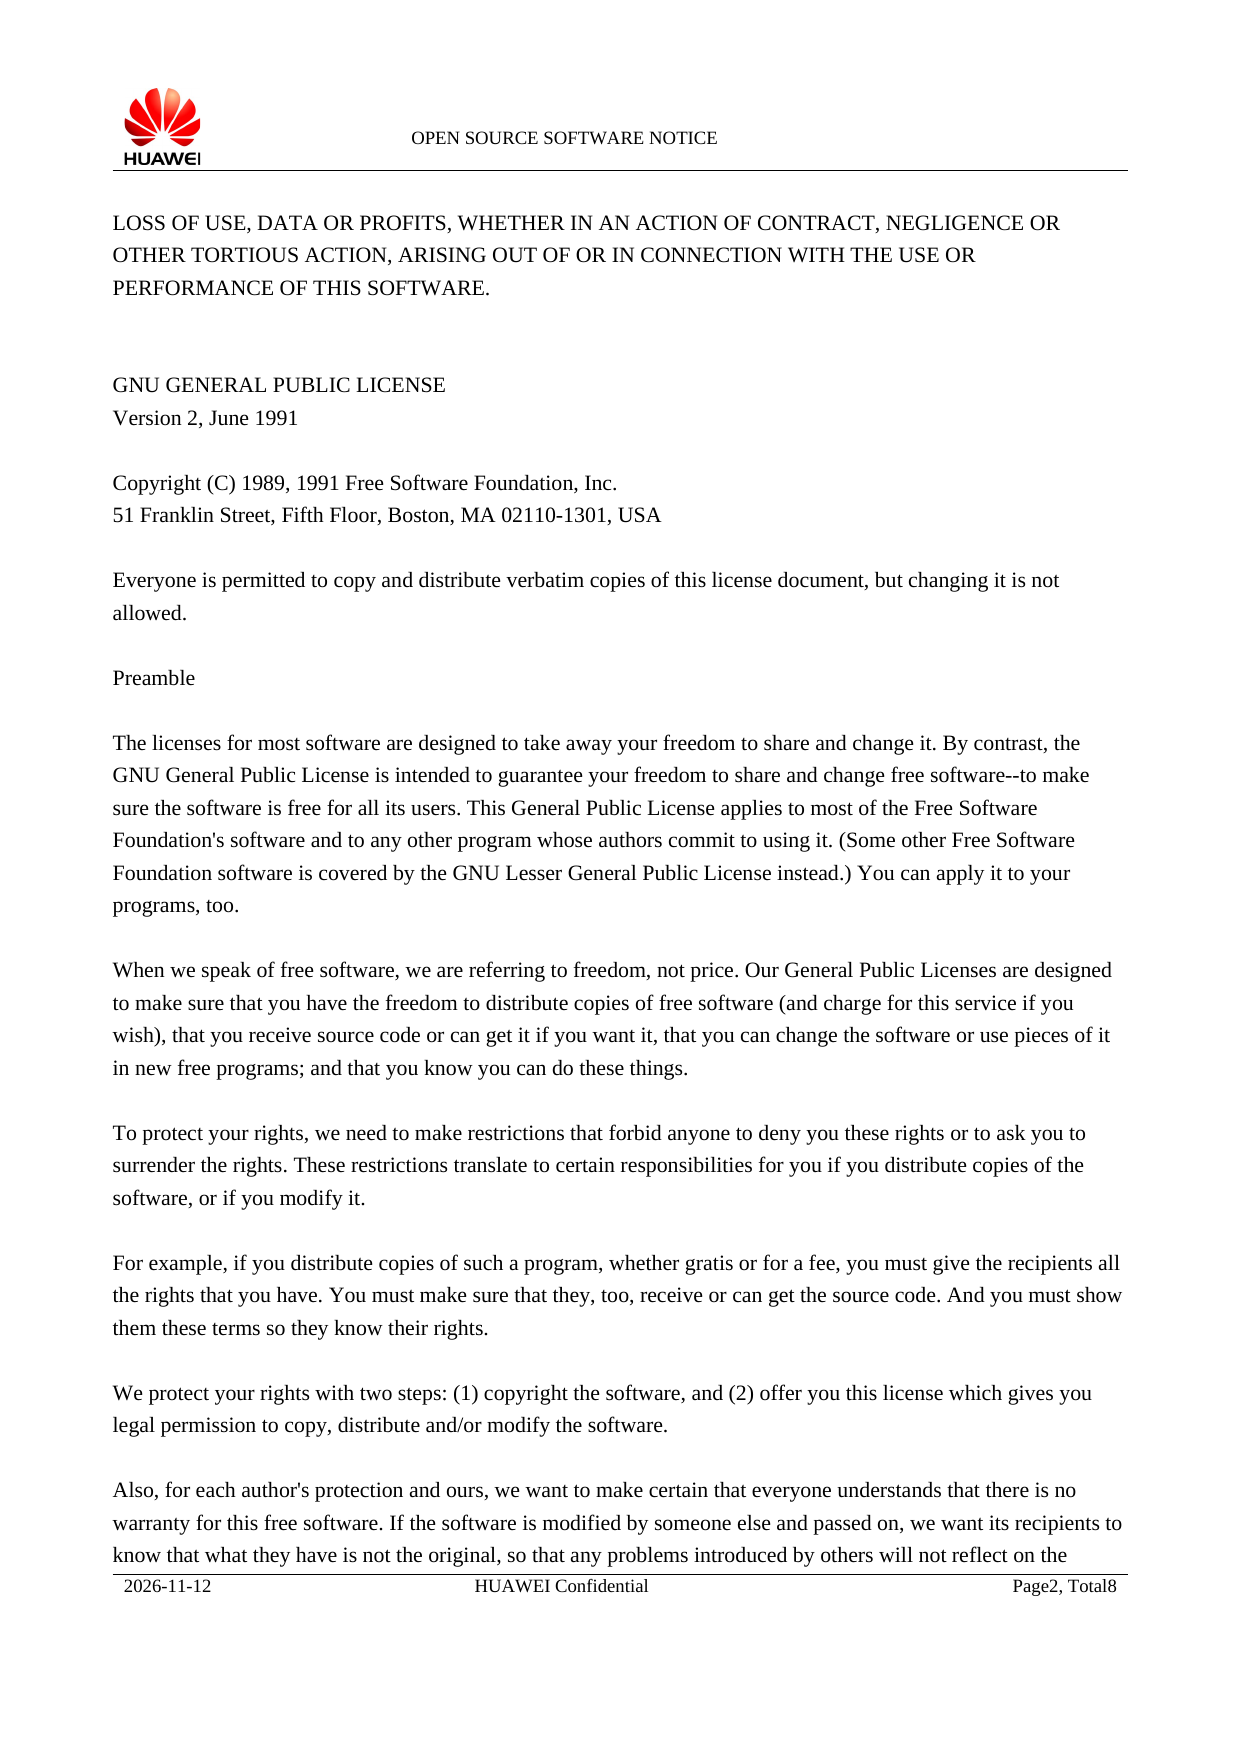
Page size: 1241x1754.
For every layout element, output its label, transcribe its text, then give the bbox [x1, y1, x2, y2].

picture [124, 88, 201, 165]
